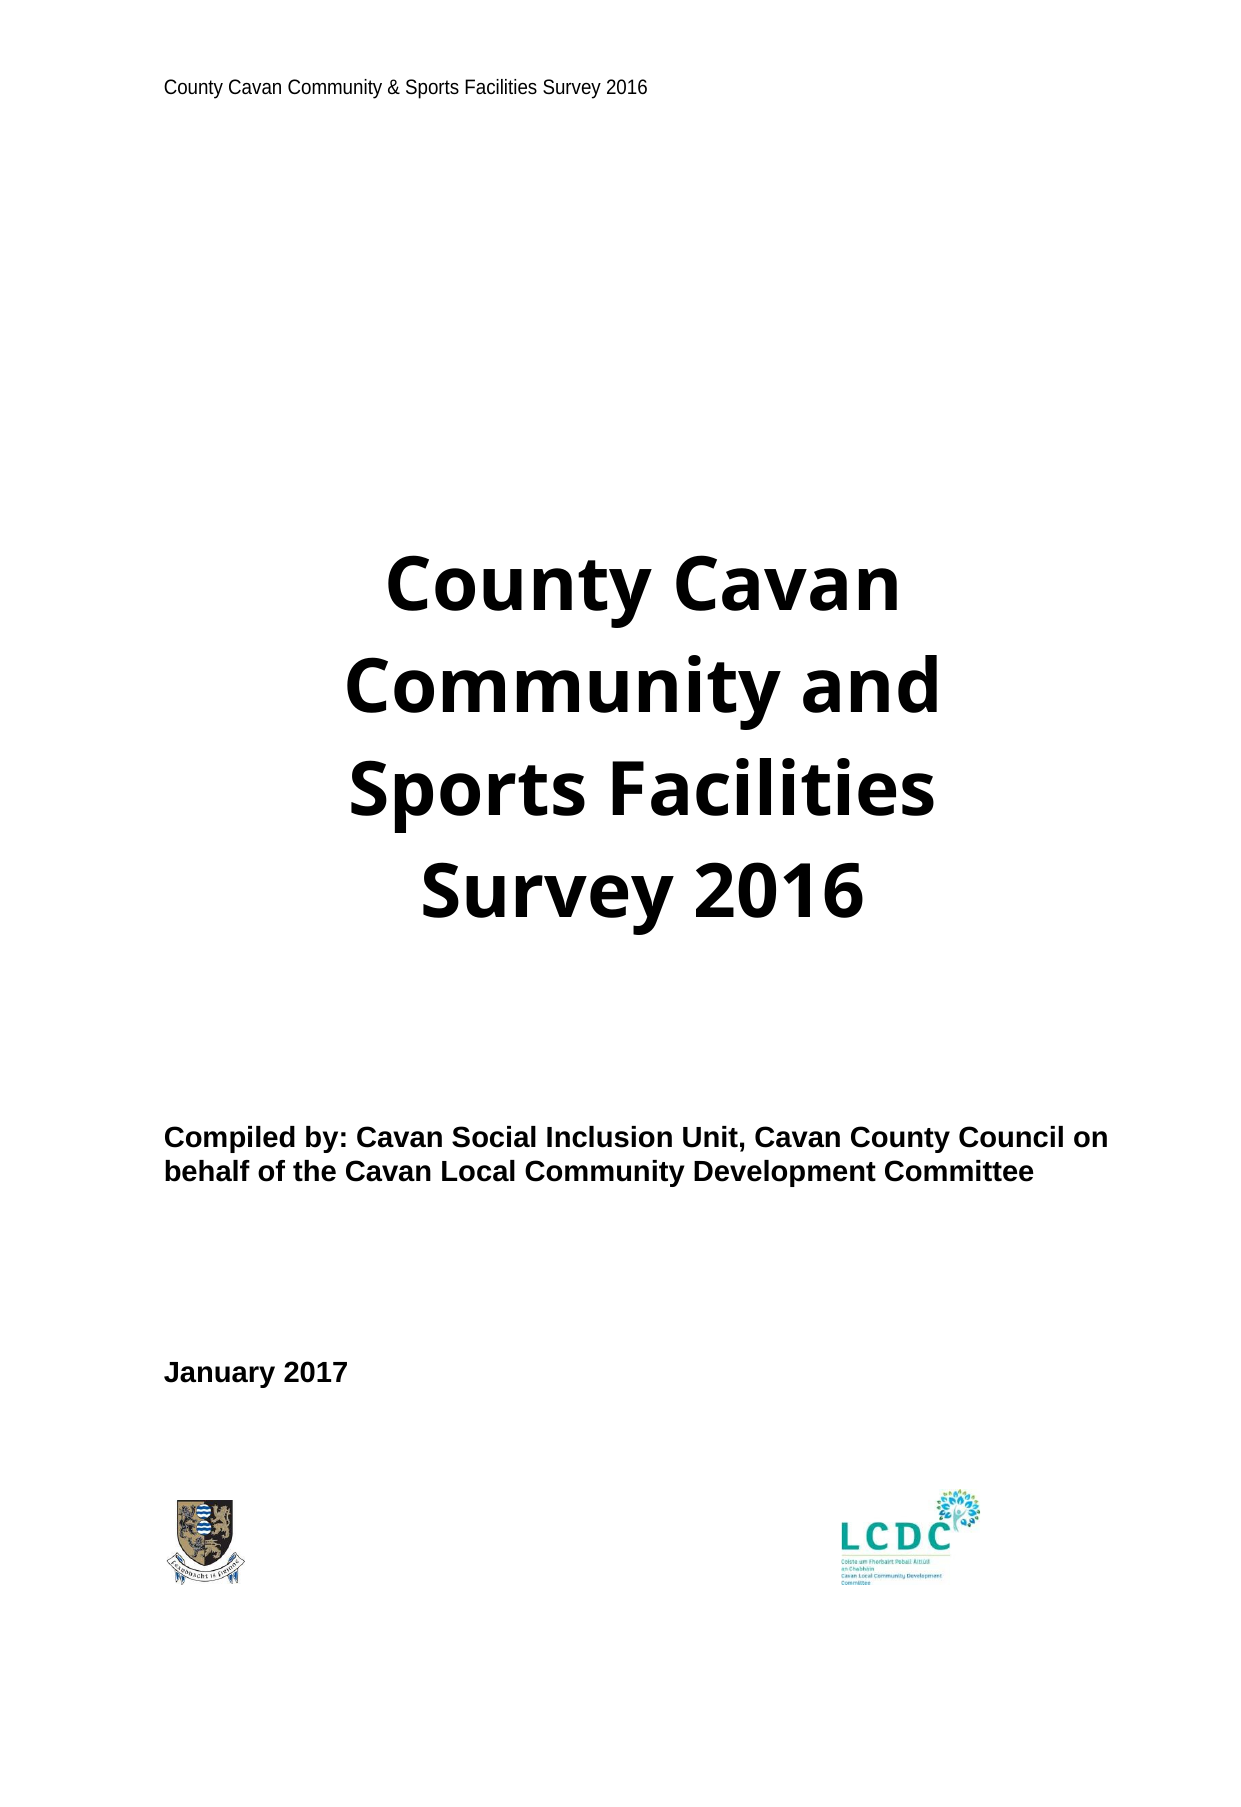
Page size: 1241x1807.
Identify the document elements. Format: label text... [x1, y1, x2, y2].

picture [166, 1500, 245, 1585]
picture [841, 1489, 980, 1585]
text Compiled by: Cavan Social Inclusion Unit, Cavan County Council on behalf of the Cavan Local Community Development Committee [163, 1120, 1112, 1187]
text January 2017 [163, 1355, 1121, 1388]
text County Cavan Community and Sports Facilities Survey 2016 [306, 530, 979, 939]
